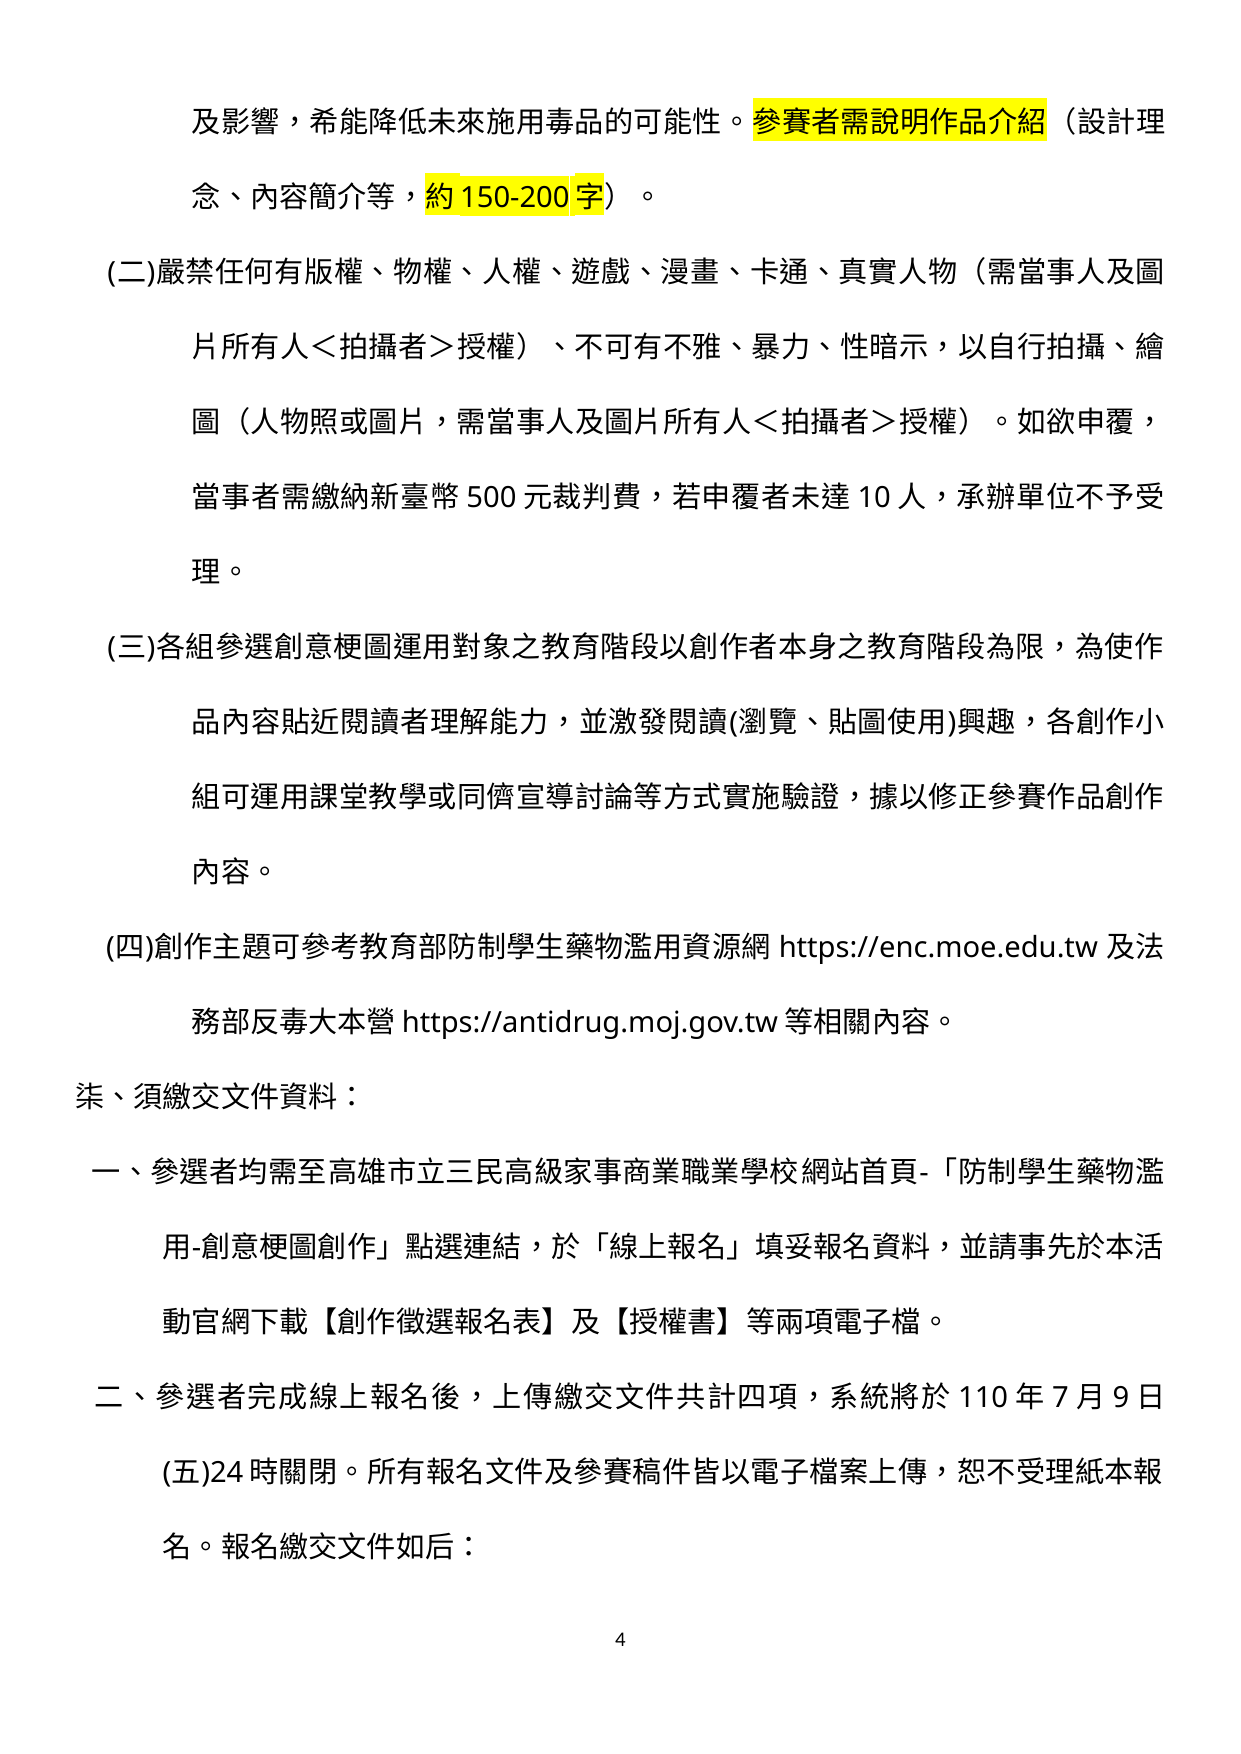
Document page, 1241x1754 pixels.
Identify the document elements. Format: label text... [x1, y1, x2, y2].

text (二)嚴禁任何有版權、物權、人權、遊戲、漫畫、卡通、真實人物（需當事人及圖片所有人＜拍攝者＞授權）、不可有不雅、暴力、性暗示，以自行拍攝、繪圖（人物照或圖片，需當事人及圖片所有人＜拍攝者＞授權）。如欲申覆，當事者需繳納新臺幣500元裁判費，若申覆者未達10人，承辦單位不予受理。 [75, 232, 1165, 607]
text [75, 82, 1165, 232]
text 一、參選者均需至高雄市立三民高級家事商業職業學校網站首頁-「防制學生藥物濫用-創意梗圖創作」點選連結，於「線上報名」填妥報名資料，並請事先於本活動官網下載【創作徵選報名表】及【授權書】等兩項電子檔。 [75, 1132, 1165, 1357]
text 二、參選者完成線上報名後，上傳繳交文件共計四項，系統將於110年7月9日(五)24時關閉。所有報名文件及參賽稿件皆以電子檔案上傳，恕不受理紙本報名。報名繳交文件如后： [75, 1357, 1165, 1582]
text 柒、須繳交文件資料： [75, 1057, 1165, 1132]
text (三)各組參選創意梗圖運用對象之教育階段以創作者本身之教育階段為限，為使作品內容貼近閱讀者理解能力，並激發閱讀(瀏覽、貼圖使用)興趣，各創作小組可運用課堂教學或同儕宣導討論等方式實施驗證，據以修正參賽作品創作內容。 [75, 607, 1165, 907]
text (四)創作主題可參考教育部防制學生藥物濫用資源網https://enc.moe.edu.tw 及法務部反毒大本營https://antidrug.moj.gov.tw等相關內容。 [75, 907, 1165, 1057]
